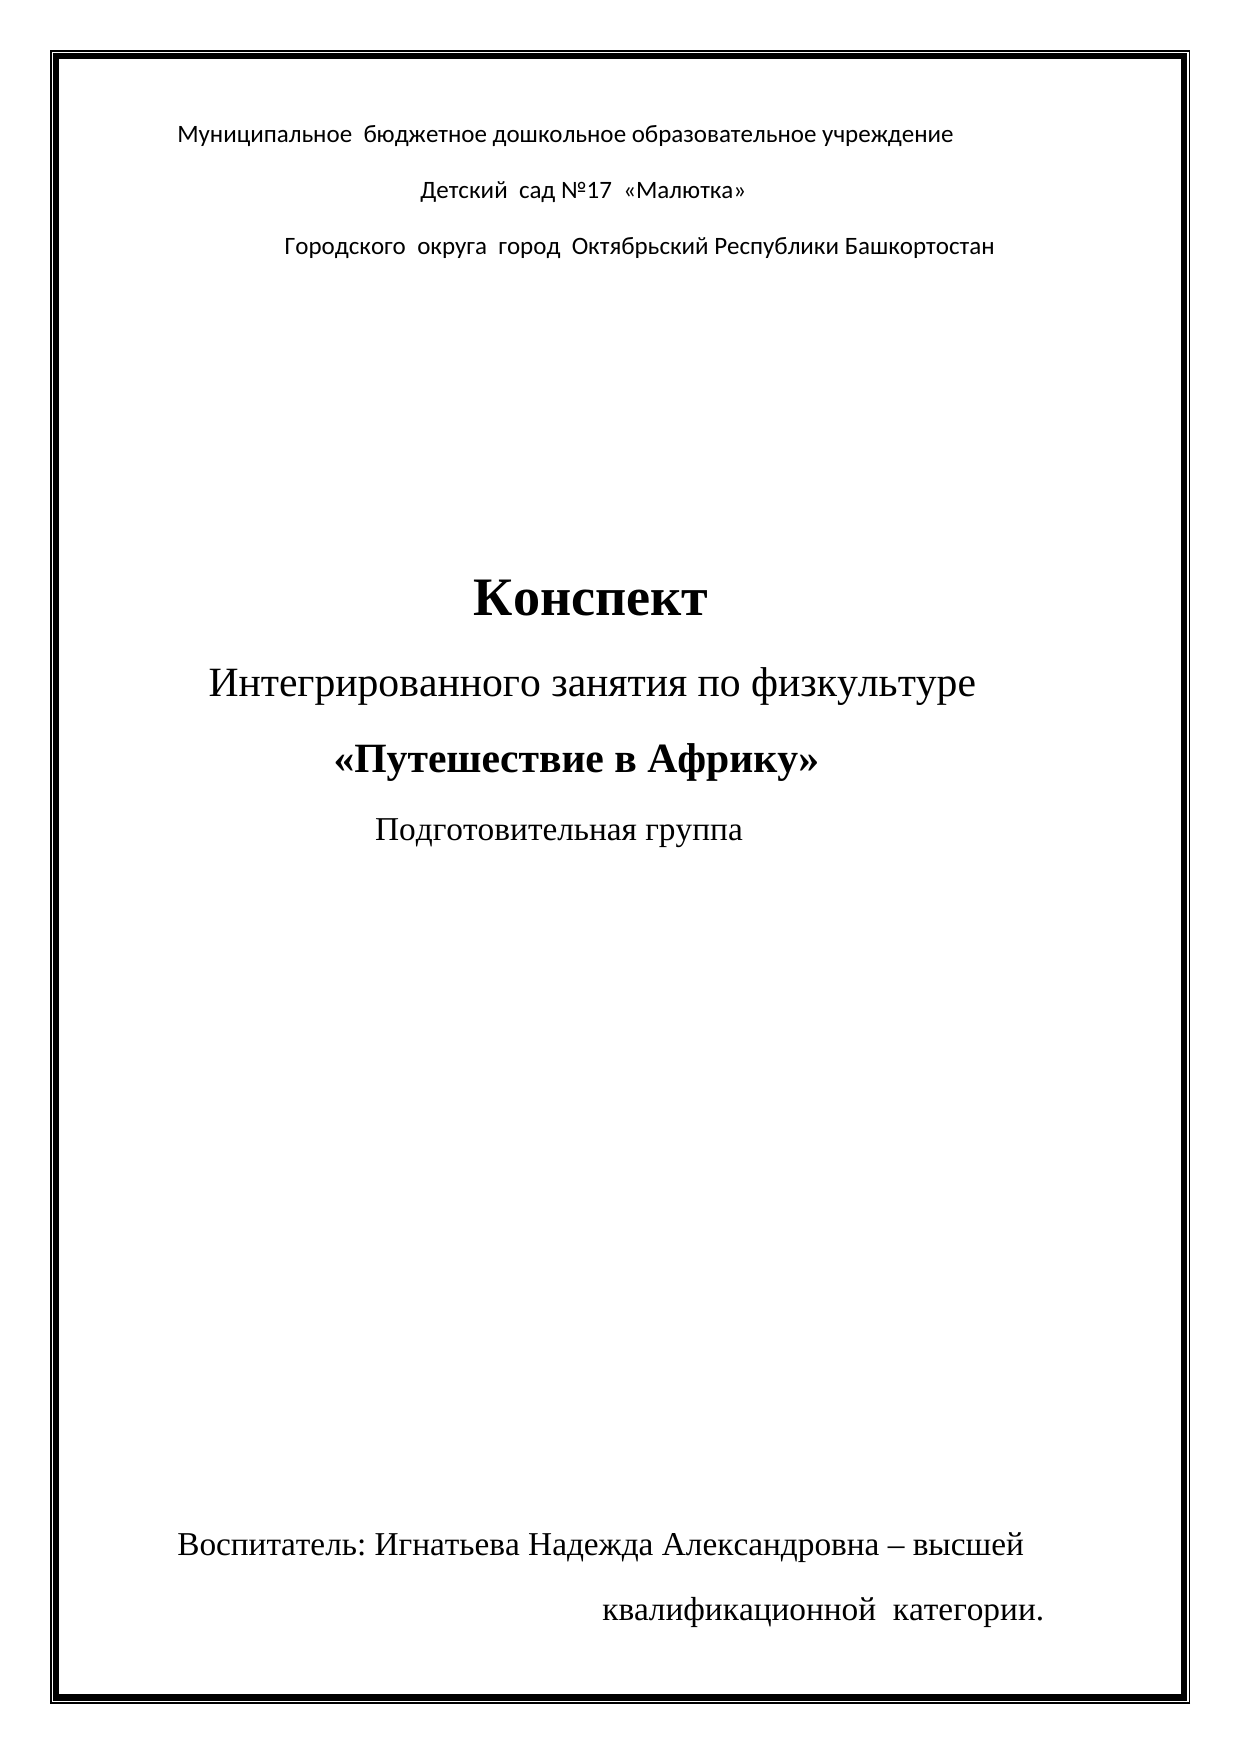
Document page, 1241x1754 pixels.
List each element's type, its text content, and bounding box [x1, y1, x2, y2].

text Детский сад №17 «Малютка» [177, 174, 1152, 204]
text Городского округа город Октябрьский Республики Башкортостан [177, 230, 1152, 260]
text Воспитатель: Игнатьева Надежда Александровна – высшей [177, 1524, 1152, 1563]
text Интегрированного занятия по физкультуре [177, 657, 1152, 705]
text «Путешествие в Африку» [177, 733, 1152, 781]
text Подготовительная группа [177, 809, 1152, 847]
text Конспект [177, 565, 1152, 627]
text квалификационной категории. [177, 1589, 1152, 1628]
text Муниципальное бюджетное дошкольное образовательное учреждение [177, 118, 1152, 149]
